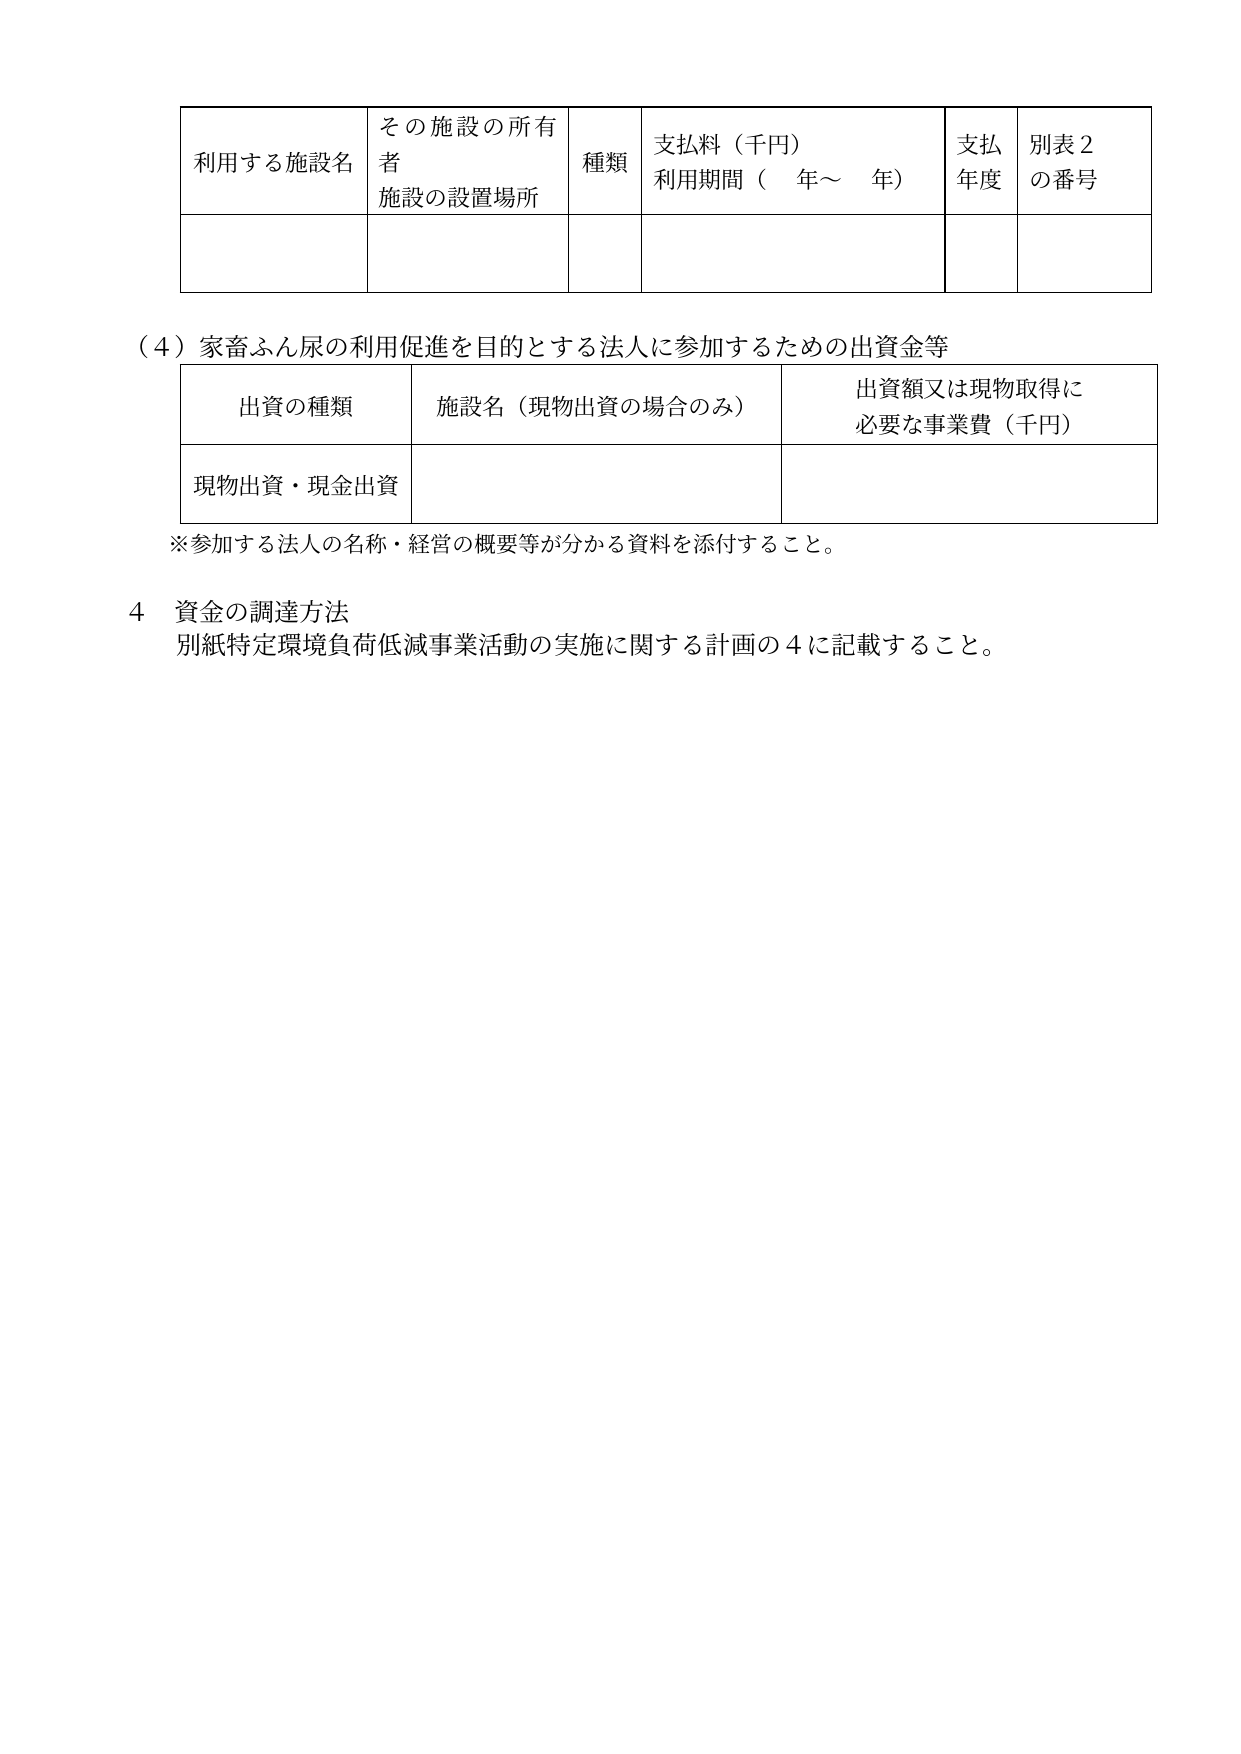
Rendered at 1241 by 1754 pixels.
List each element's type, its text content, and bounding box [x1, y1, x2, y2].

text 別紙特定環境負荷低減事業活動の実施に関する計画の４に記載すること。 [155, 628, 1152, 661]
table_header 施設名（現物出資の場合のみ） [412, 365, 781, 444]
table_cell [569, 215, 641, 292]
table_header 支払 年度 [946, 108, 1017, 214]
table_cell [368, 215, 568, 292]
table_header 出資額又は現物取得に 必要な事業費（千円） [782, 365, 1157, 444]
table_header 種類 [569, 108, 641, 214]
table_header その施設の所有者 施設の設置場所 [368, 108, 568, 214]
table_cell [1018, 215, 1151, 292]
table_cell [782, 445, 1157, 523]
table_header 別表２ の番号 [1018, 108, 1151, 214]
text ※参加する法人の名称・経営の概要等が分かる資料を添付すること。 [124, 524, 1152, 559]
table_cell [946, 215, 1017, 292]
table_cell [181, 215, 367, 292]
text （４）家畜ふん尿の利用促進を目的とする法人に参加するための出資金等 [124, 328, 1152, 364]
text ４ 資金の調達方法 [124, 595, 1152, 628]
table_cell 現物出資・現金出資 [181, 445, 411, 523]
table_cell [642, 215, 944, 292]
table_header 利用する施設名 [181, 108, 367, 214]
table_cell [412, 445, 781, 523]
table_header 出資の種類 [181, 365, 411, 444]
table_header 支払料（千円） 利用期間（ 年～ 年） [642, 108, 944, 214]
